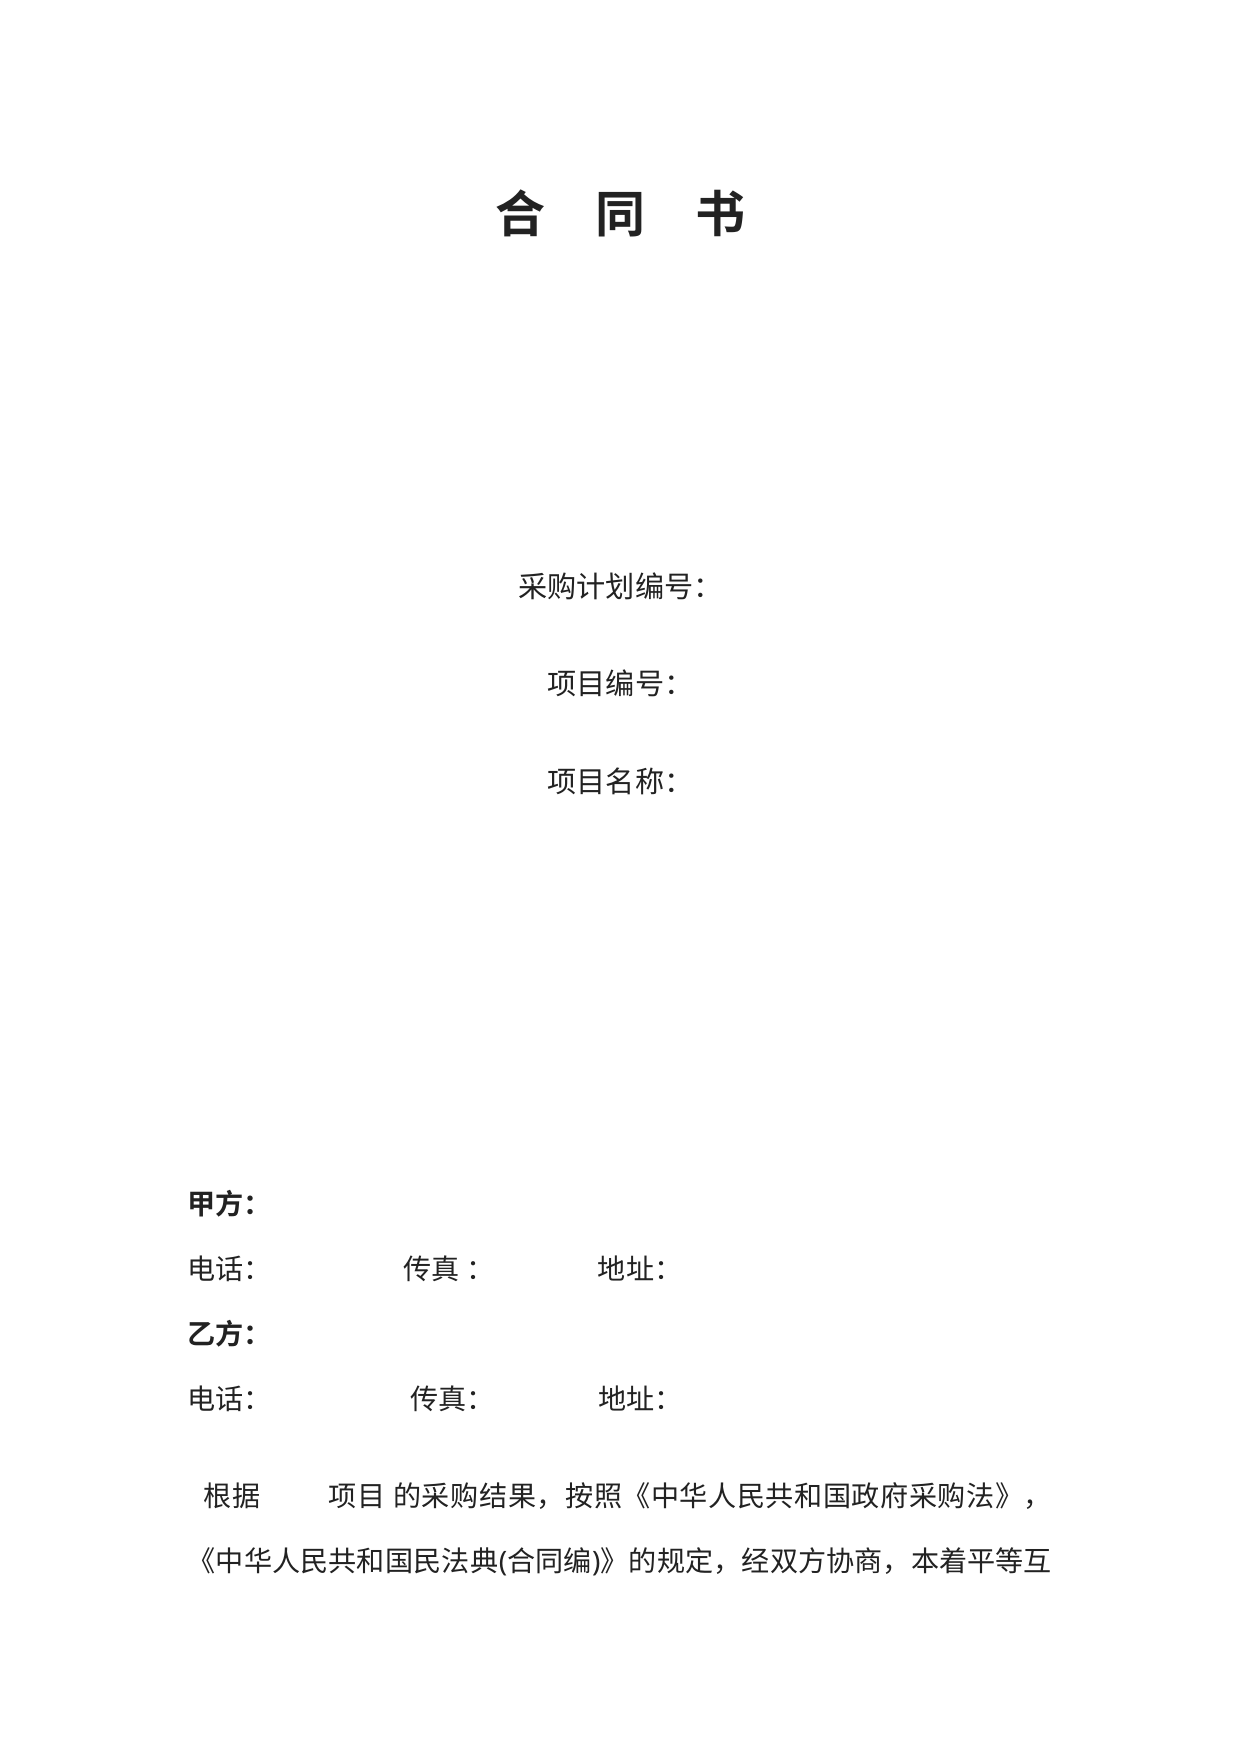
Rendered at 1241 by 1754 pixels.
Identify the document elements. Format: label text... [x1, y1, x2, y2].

text 项目编号： [187, 649, 1053, 714]
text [187, 1462, 1053, 1592]
text 甲方： [187, 1169, 1053, 1234]
text 电话： 传真 ： 地址： [187, 1234, 1053, 1299]
text 乙方： [187, 1299, 1053, 1364]
text 合 同 书 [187, 162, 1053, 259]
text 电话： 传真： 地址： [187, 1364, 1053, 1429]
text 项目名称： [187, 747, 1053, 812]
text 采购计划编号： [187, 552, 1053, 617]
